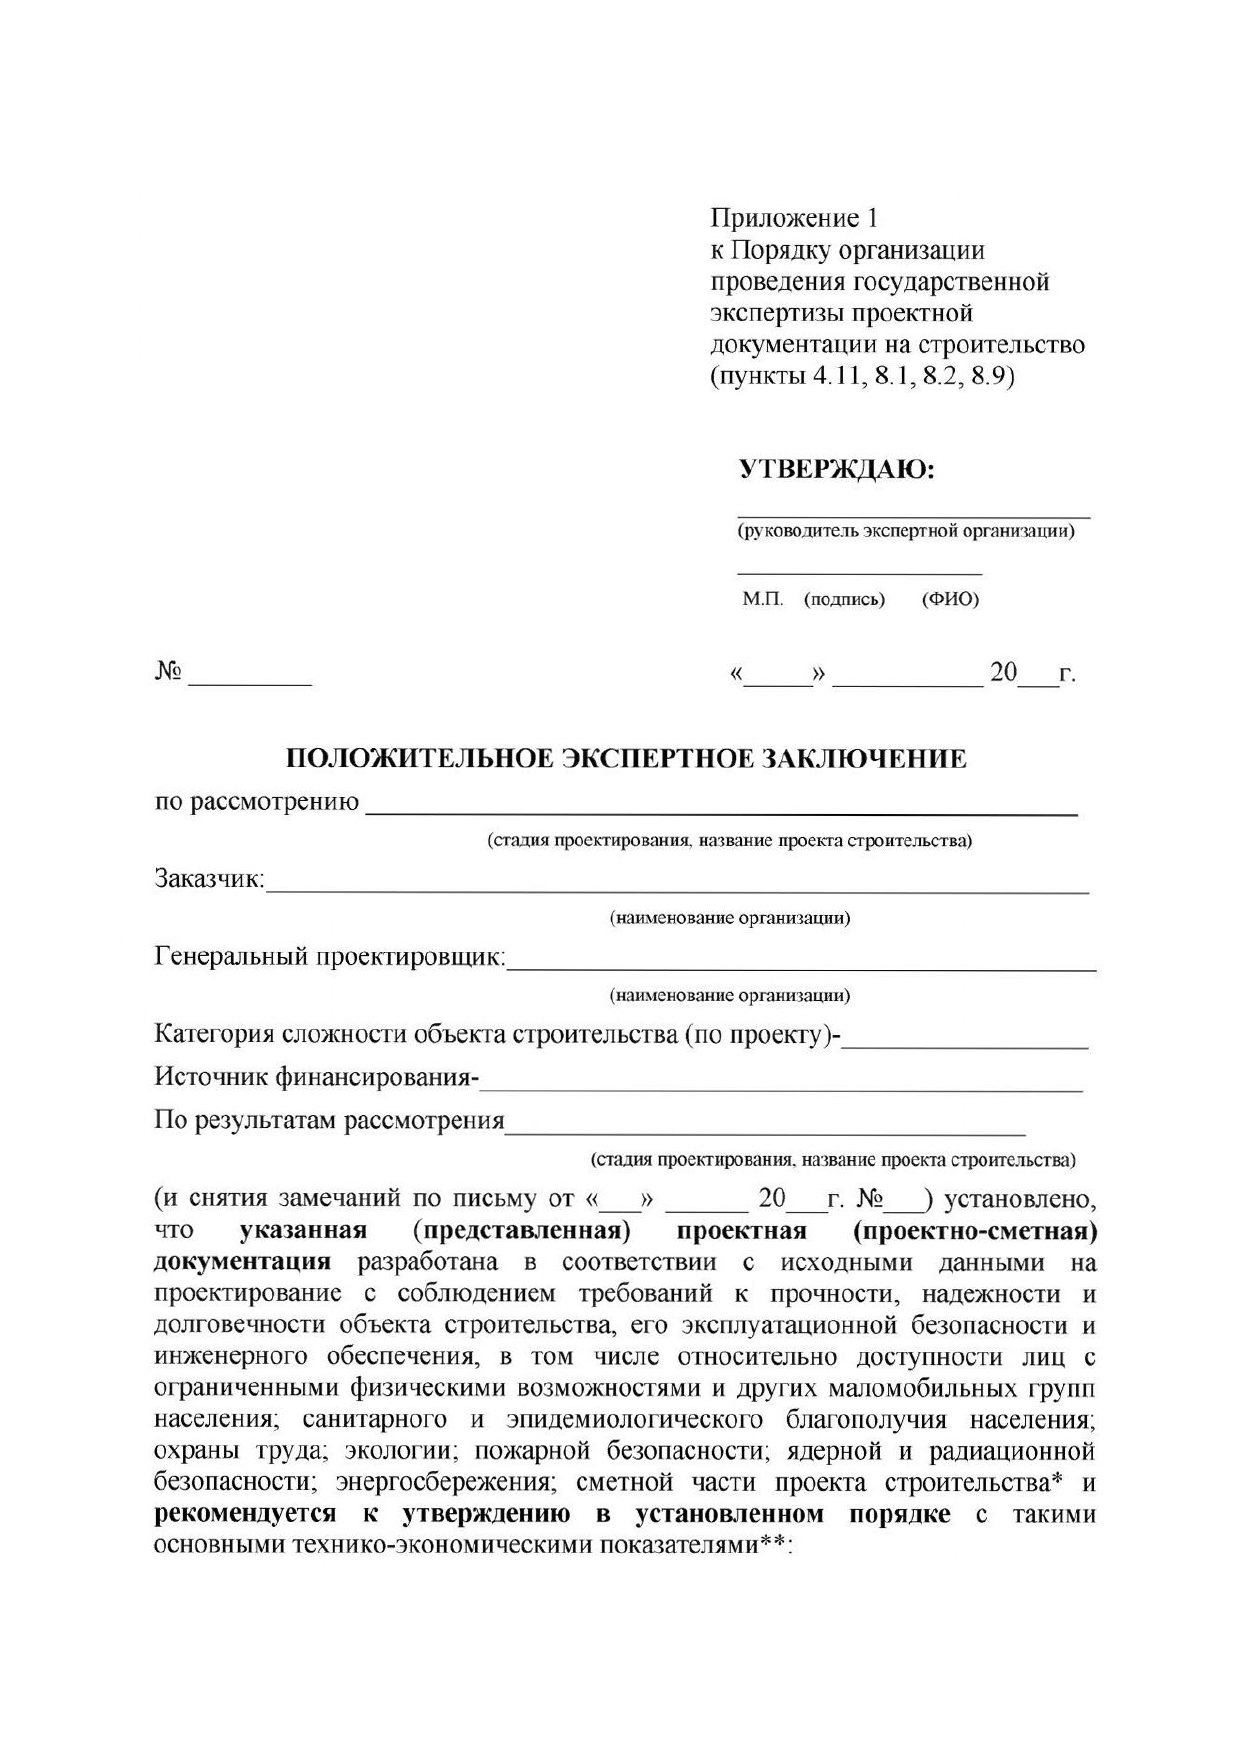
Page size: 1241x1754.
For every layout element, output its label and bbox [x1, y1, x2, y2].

picture [118, 167, 1122, 1599]
